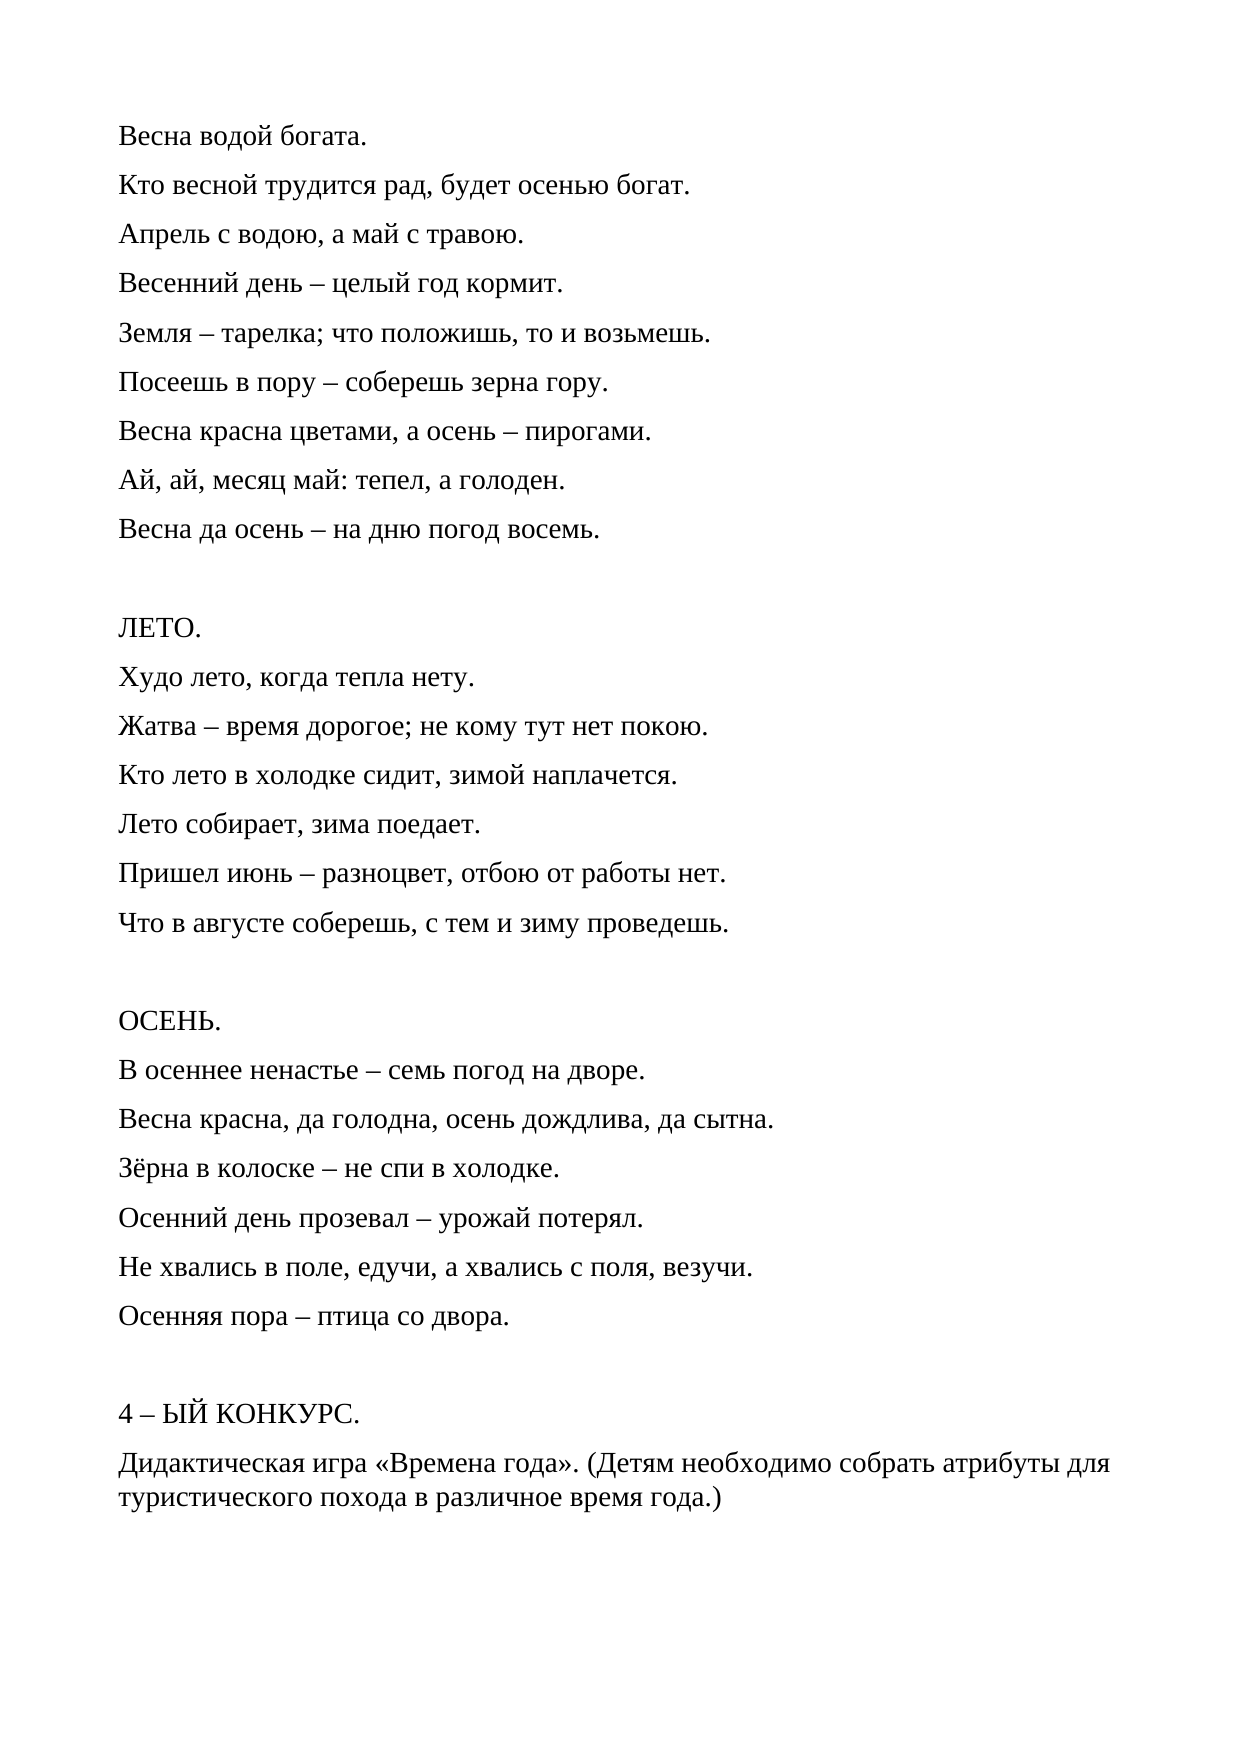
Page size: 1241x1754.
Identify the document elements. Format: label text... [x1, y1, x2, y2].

text Весна красна, да голодна, осень дождлива, да сытна. [118, 1101, 1152, 1135]
text Земля – тарелка; что положишь, то и возьмешь. [118, 315, 1152, 348]
text Лето собирает, зима поедает. [118, 806, 1152, 840]
text Осенний день прозевал – урожай потерял. [118, 1200, 1152, 1233]
text Ай, ай, месяц май: тепел, а голоден. [118, 462, 1152, 496]
text Пришел июнь – разноцвет, отбою от работы нет. [118, 856, 1152, 889]
text Худо лето, когда тепла нету. [118, 659, 1152, 692]
text В осеннее ненастье – семь погод на дворе. [118, 1052, 1152, 1086]
text Осенняя пора – птица со двора. [118, 1298, 1152, 1332]
text ОСЕНЬ. [118, 1003, 1152, 1037]
text Апрель с водою, а май с травою. [118, 216, 1152, 250]
text Что в августе соберешь, с тем и зиму проведешь. [118, 905, 1152, 938]
text Дидактическая игра «Времена года». (Детям необходимо собрать атрибуты для туристического похода в различное время года.) [118, 1446, 1152, 1513]
text 4 – ЫЙ КОНКУРС. [118, 1396, 1152, 1430]
text Весна да осень – на дню погод восемь. [118, 511, 1152, 545]
text Кто лето в холодке сидит, зимой наплачется. [118, 757, 1152, 791]
text Весна водой богата. [118, 118, 1152, 152]
text Не хвались в поле, едучи, а хвались с поля, везучи. [118, 1249, 1152, 1282]
text Весна красна цветами, а осень – пирогами. [118, 413, 1152, 447]
text Весенний день – целый год кормит. [118, 266, 1152, 299]
text Зёрна в колоске – не спи в холодке. [118, 1151, 1152, 1184]
text Посеешь в пору – соберешь зерна гору. [118, 364, 1152, 397]
text Жатва – время дорогое; не кому тут нет покою. [118, 708, 1152, 742]
text ЛЕТО. [118, 610, 1152, 643]
text Кто весной трудится рад, будет осенью богат. [118, 167, 1152, 201]
